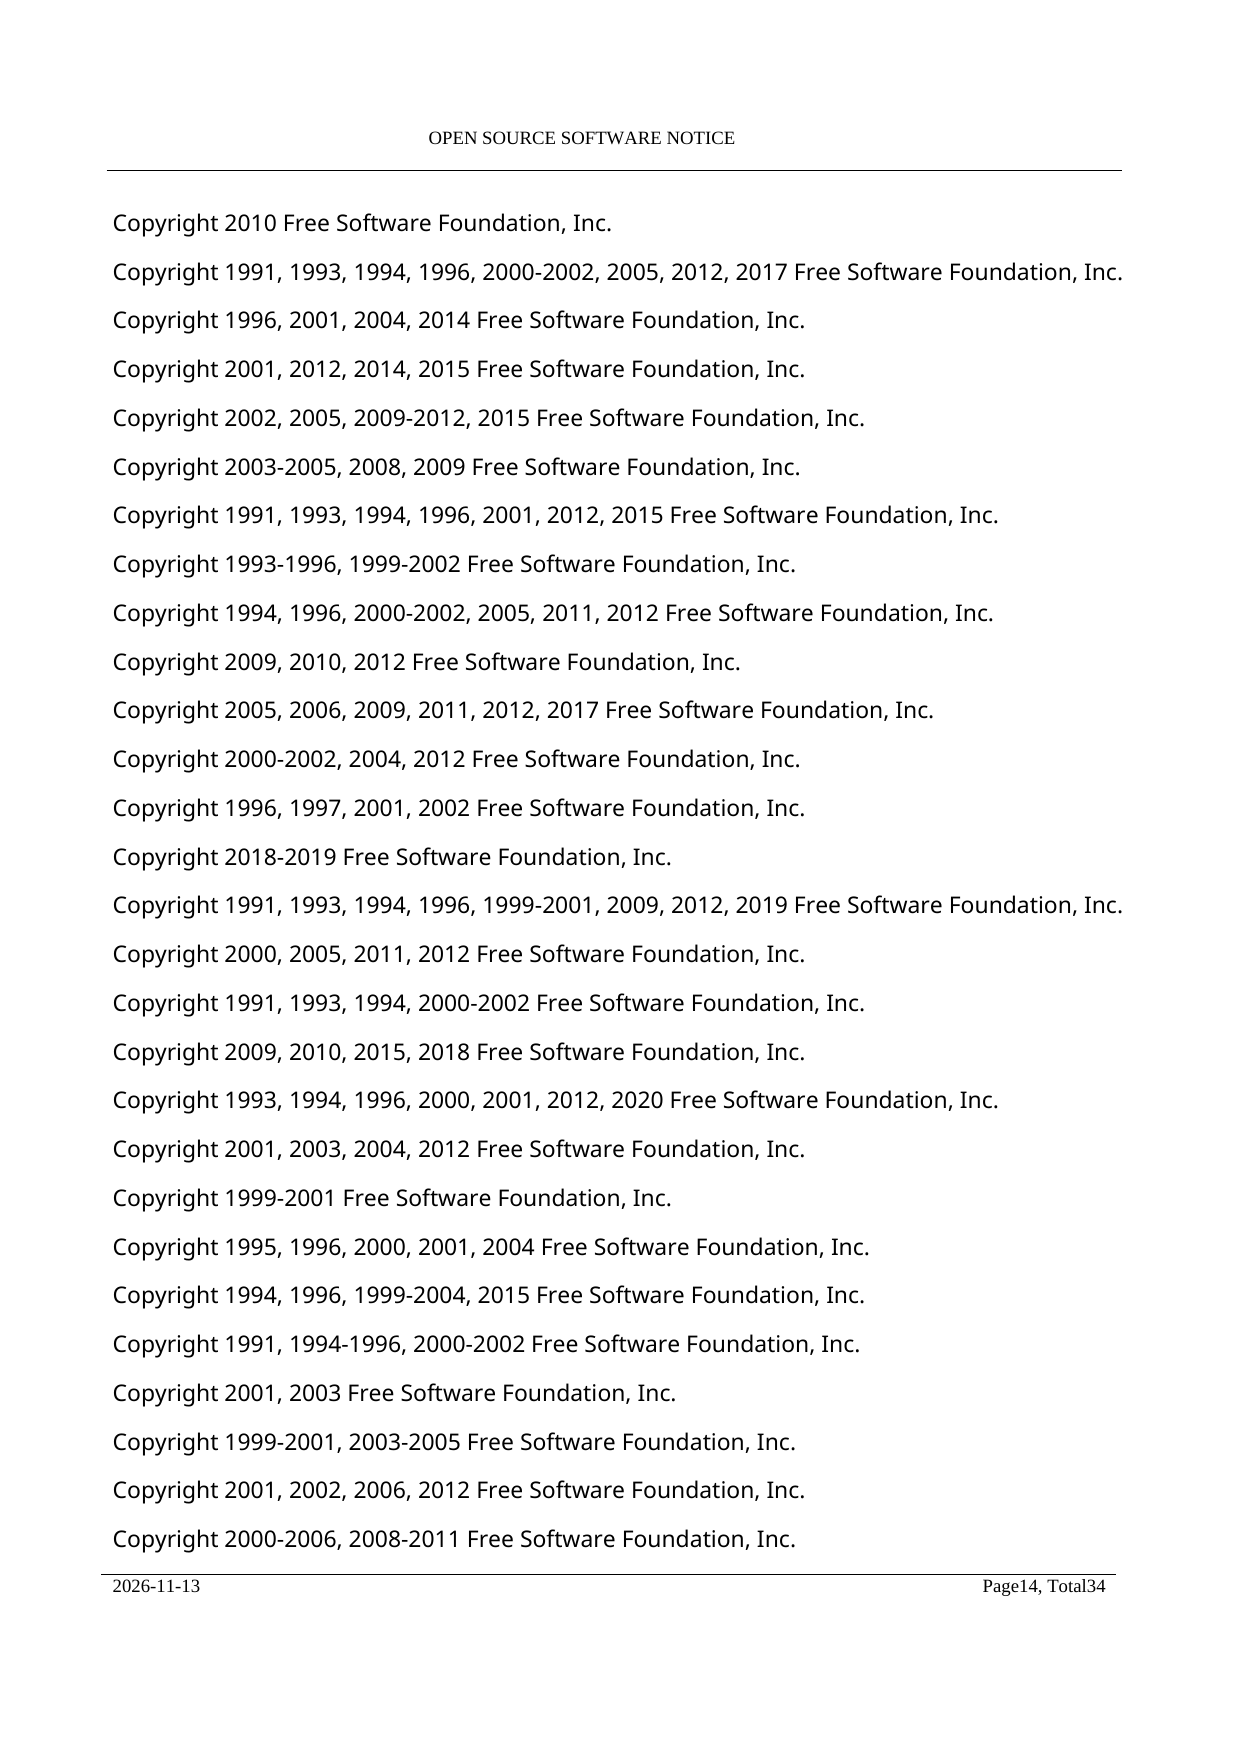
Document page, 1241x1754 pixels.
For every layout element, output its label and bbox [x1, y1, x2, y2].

text [112, 206, 1128, 1555]
